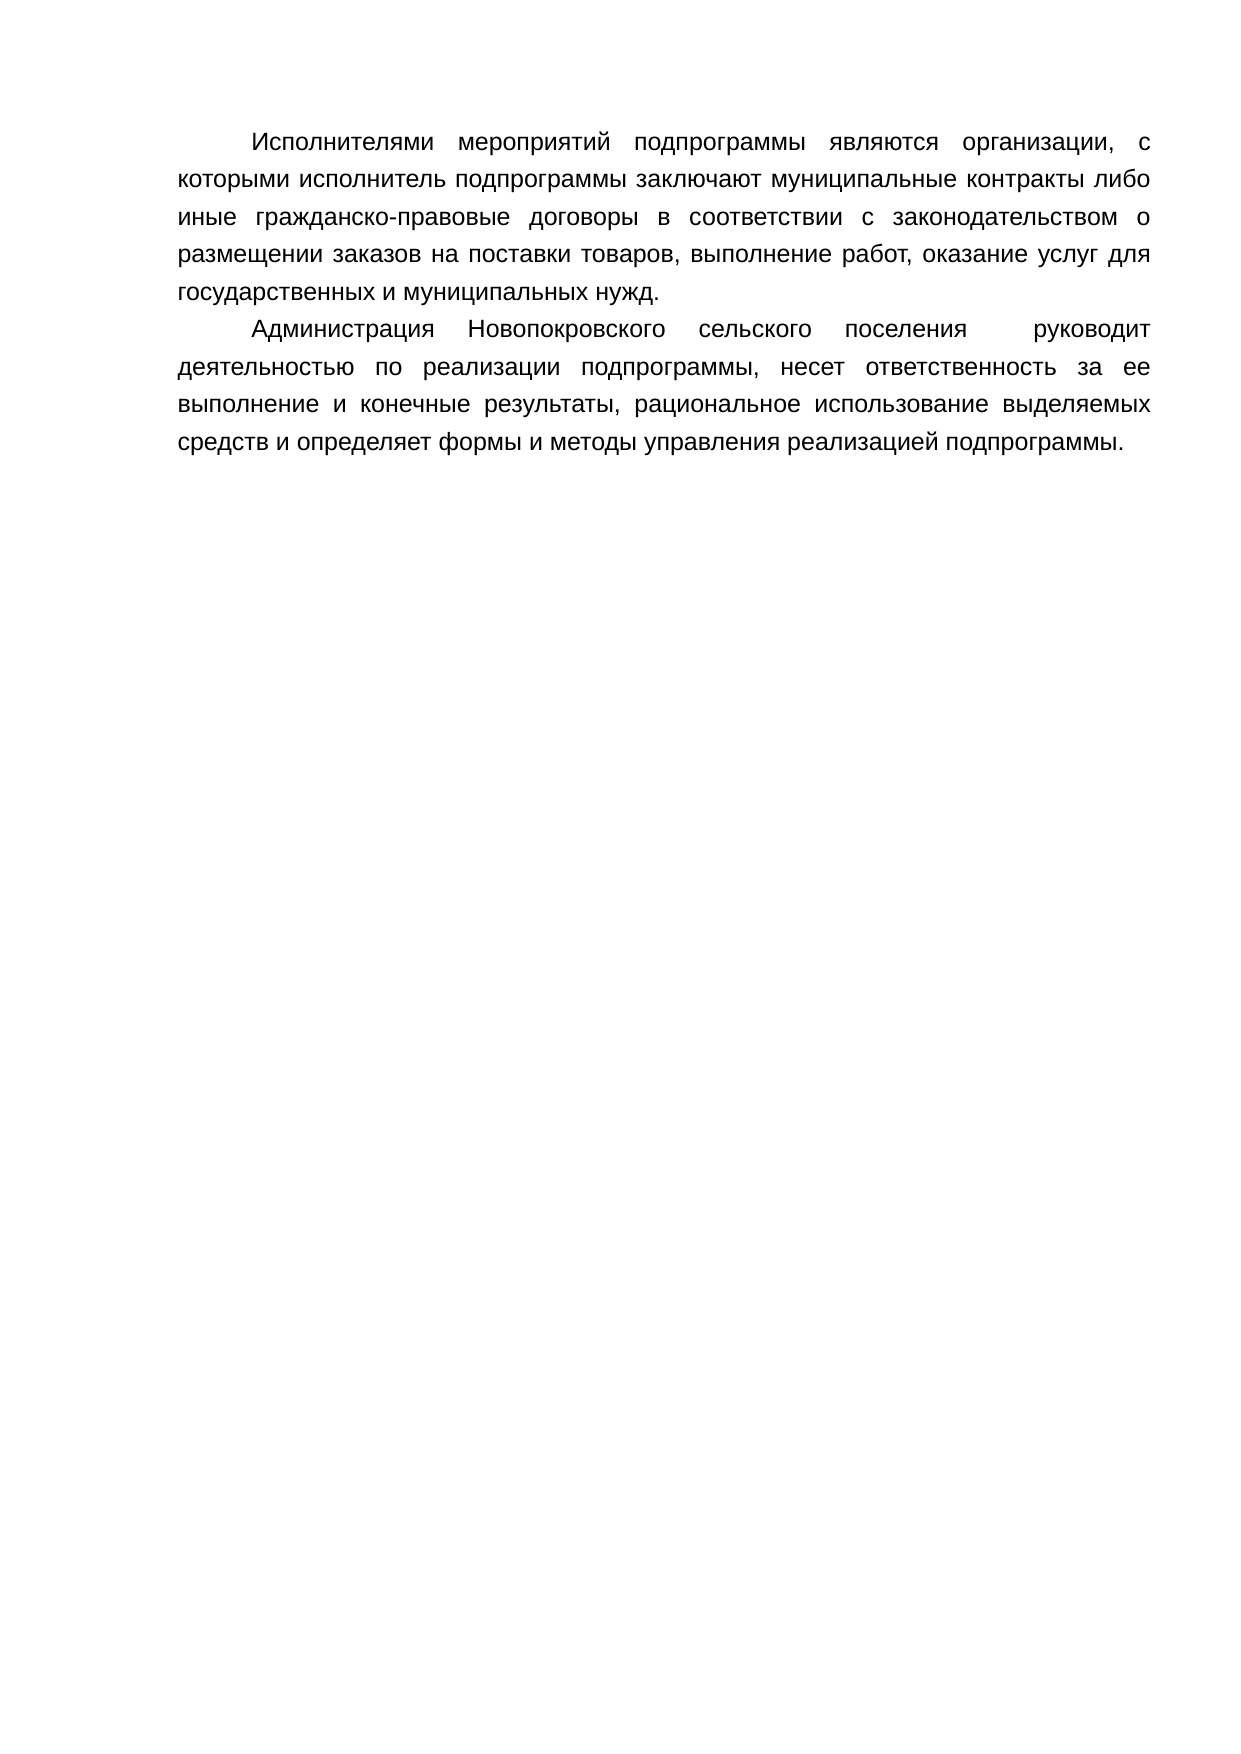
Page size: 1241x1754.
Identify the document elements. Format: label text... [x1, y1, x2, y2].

text Исполнителями мероприятий подпрограммы являются организации, с которыми исполнитель подпрограммы заключают муниципальные контракты либо иные гражданско-правовые договоры в соответствии с законодательством о размещении заказов на поставки товаров, выполнение работ, оказание услуг для государственных и муниципальных нужд. [177, 118, 1152, 306]
text Администрация Новопокровского сельского поселения руководит деятельностью по реализации подпрограммы, несет ответственность за ее выполнение и конечные результаты, рациональное использование выделяемых средств и определяет формы и методы управления реализацией подпрограммы. [177, 306, 1152, 456]
